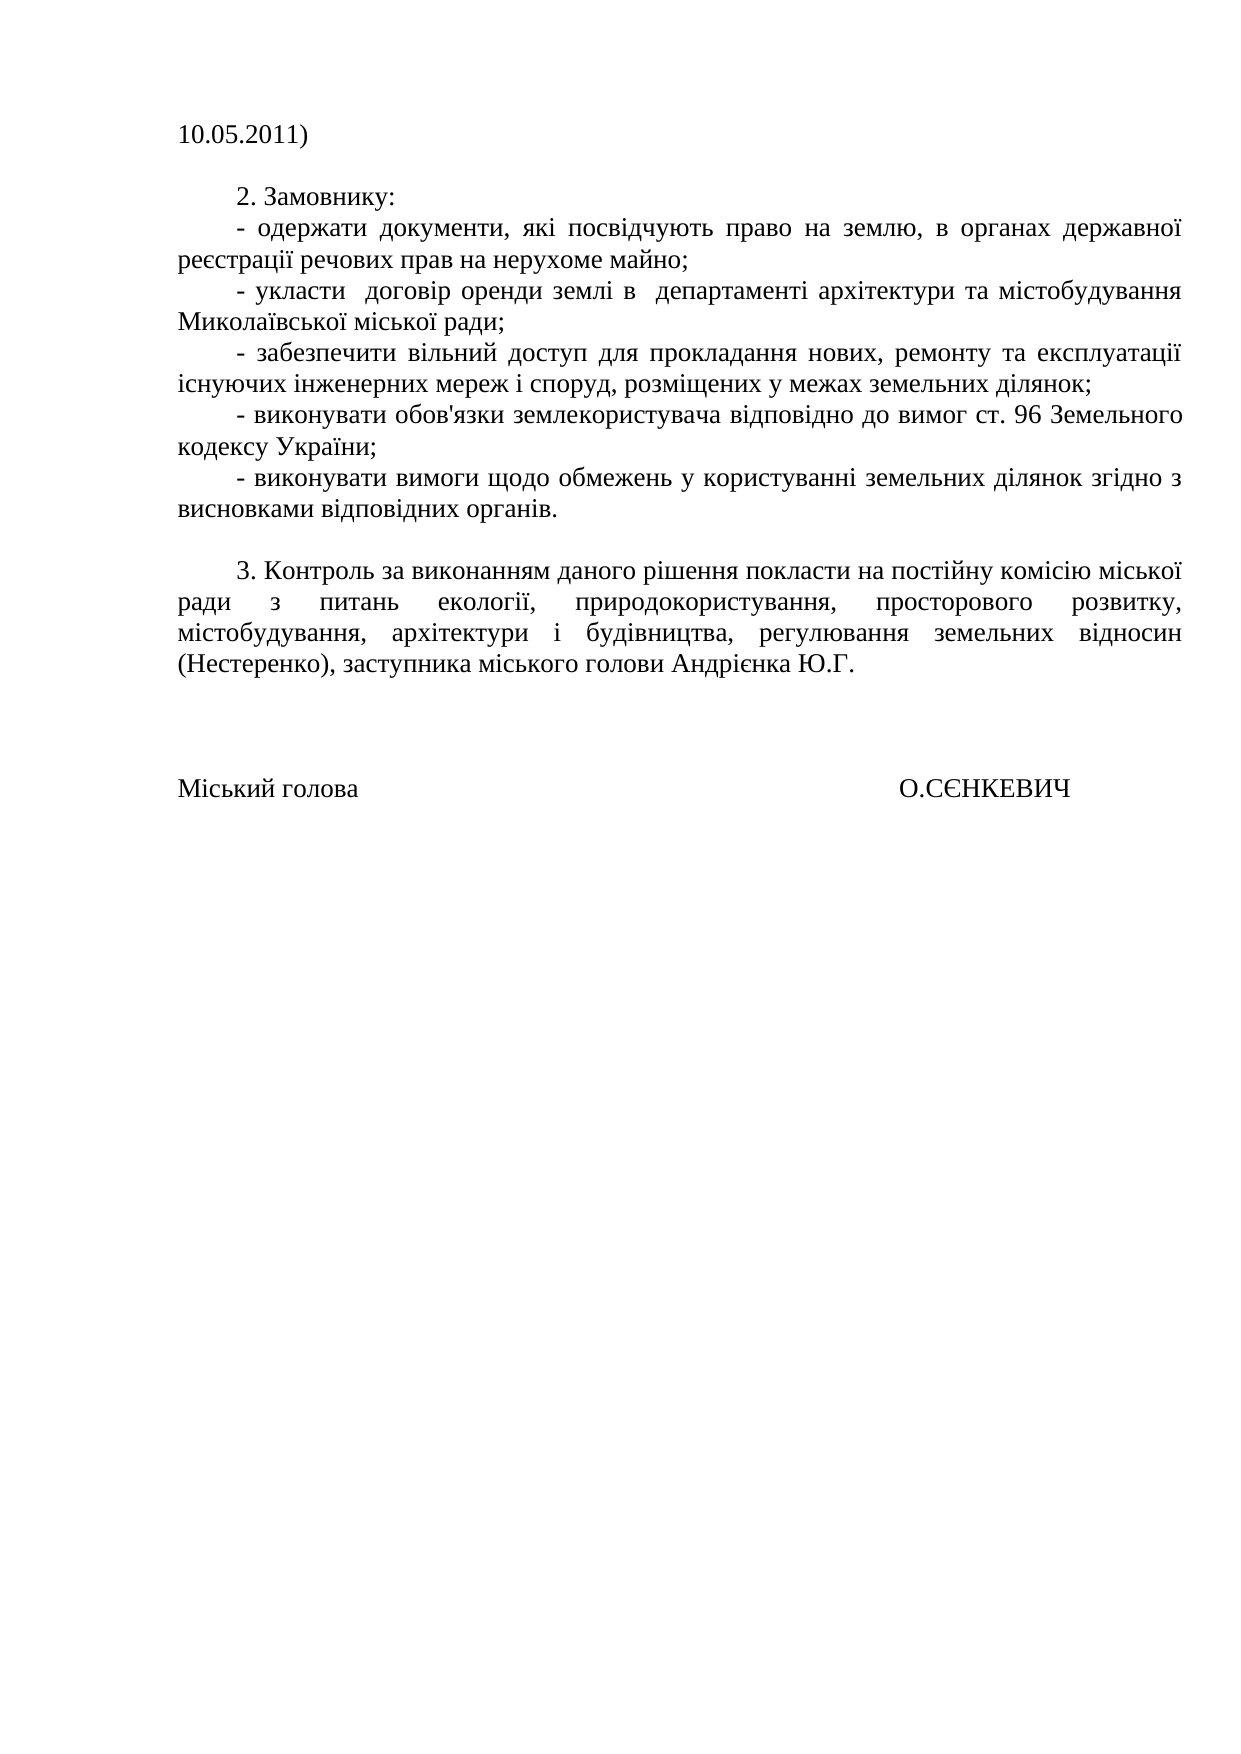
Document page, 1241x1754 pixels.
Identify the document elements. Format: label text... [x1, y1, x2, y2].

text - укласти договір оренди землі в департаменті архітектури та містобудування Миколаївської міської ради; [177, 274, 1183, 336]
text 2. Замовнику: [177, 180, 1183, 212]
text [177, 118, 1183, 149]
text Міський голова О.СЄНКЕВИЧ [177, 772, 1183, 803]
text - одержати документи, які посвідчують право на землю, в органах державної реєстрації речових прав на нерухоме майно; [177, 212, 1183, 274]
text - забезпечити вільний доступ для прокладання нових, ремонту та експлуатації існуючих інженерних мереж і споруд, розміщених у межах земельних ділянок; [177, 336, 1183, 398]
text - виконувати вимоги щодо обмежень у користуванні земельних ділянок згідно з висновками відповідних органів. [177, 461, 1183, 523]
text 3. Контроль за виконанням даного рішення покласти на постійну комісію міської ради з питань екології, природокористування, просторового розвитку, містобудування, архітектури і будівництва, регулювання земельних відносин (Нестеренко), заступника міського голови Андрієнка Ю.Г. [177, 554, 1183, 679]
text - виконувати обов'язки землекористувача відповідно до вимог ст. 96 Земельного кодексу України; [177, 398, 1183, 461]
